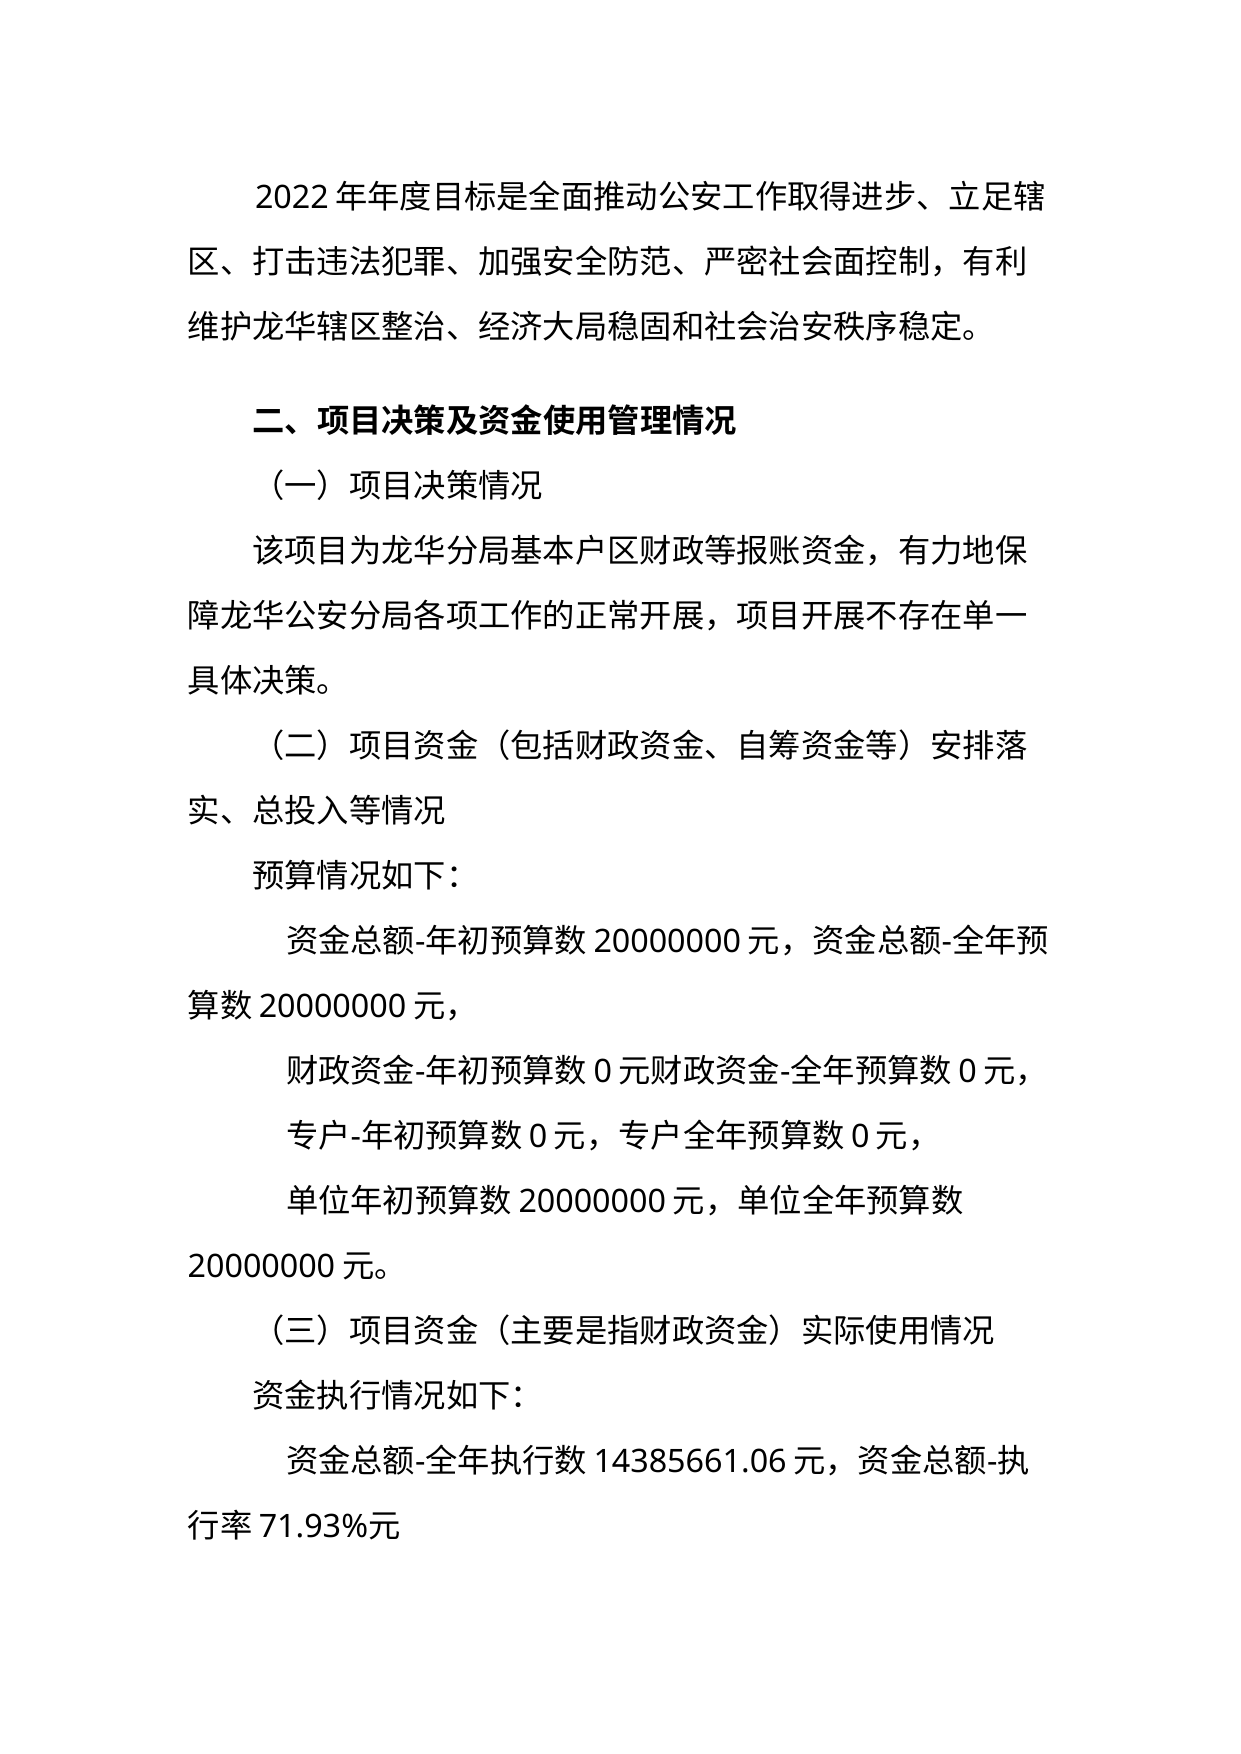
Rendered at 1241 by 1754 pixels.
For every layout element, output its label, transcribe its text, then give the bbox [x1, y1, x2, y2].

text （三）项目资金（主要是指财政资金）实际使用情况 [187, 1296, 1053, 1361]
text 专户-年初预算数0元，专户全年预算数0元， [187, 1101, 1053, 1166]
text 资金执行情况如下： [187, 1361, 1053, 1426]
text 预算情况如下： [187, 841, 1053, 906]
text 2022年年度目标是全面推动公安工作取得进步、立足辖区、打击违法犯罪、加强安全防范、严密社会面控制，有利维护龙华辖区整治、经济大局稳固和社会治安秩序稳定。 [187, 162, 1053, 357]
text （一）项目决策情况 [187, 451, 1053, 516]
text 单位年初预算数20000000元，单位全年预算数20000000元。 [187, 1166, 1053, 1296]
text 财政资金-年初预算数0元财政资金-全年预算数0元， [187, 1036, 1053, 1101]
text 资金总额-全年执行数14385661.06元，资金总额-执行率71.93%元 [187, 1426, 1053, 1556]
text 该项目为龙华分局基本户区财政等报账资金，有力地保障龙华公安分局各项工作的正常开展，项目开展不存在单一具体决策。 [187, 516, 1053, 711]
text （二）项目资金（包括财政资金、自筹资金等）安排落实、总投入等情况 [187, 711, 1053, 841]
text 二、项目决策及资金使用管理情况 [187, 386, 1053, 451]
text 资金总额-年初预算数20000000元，资金总额-全年预算数20000000元， [187, 906, 1053, 1036]
